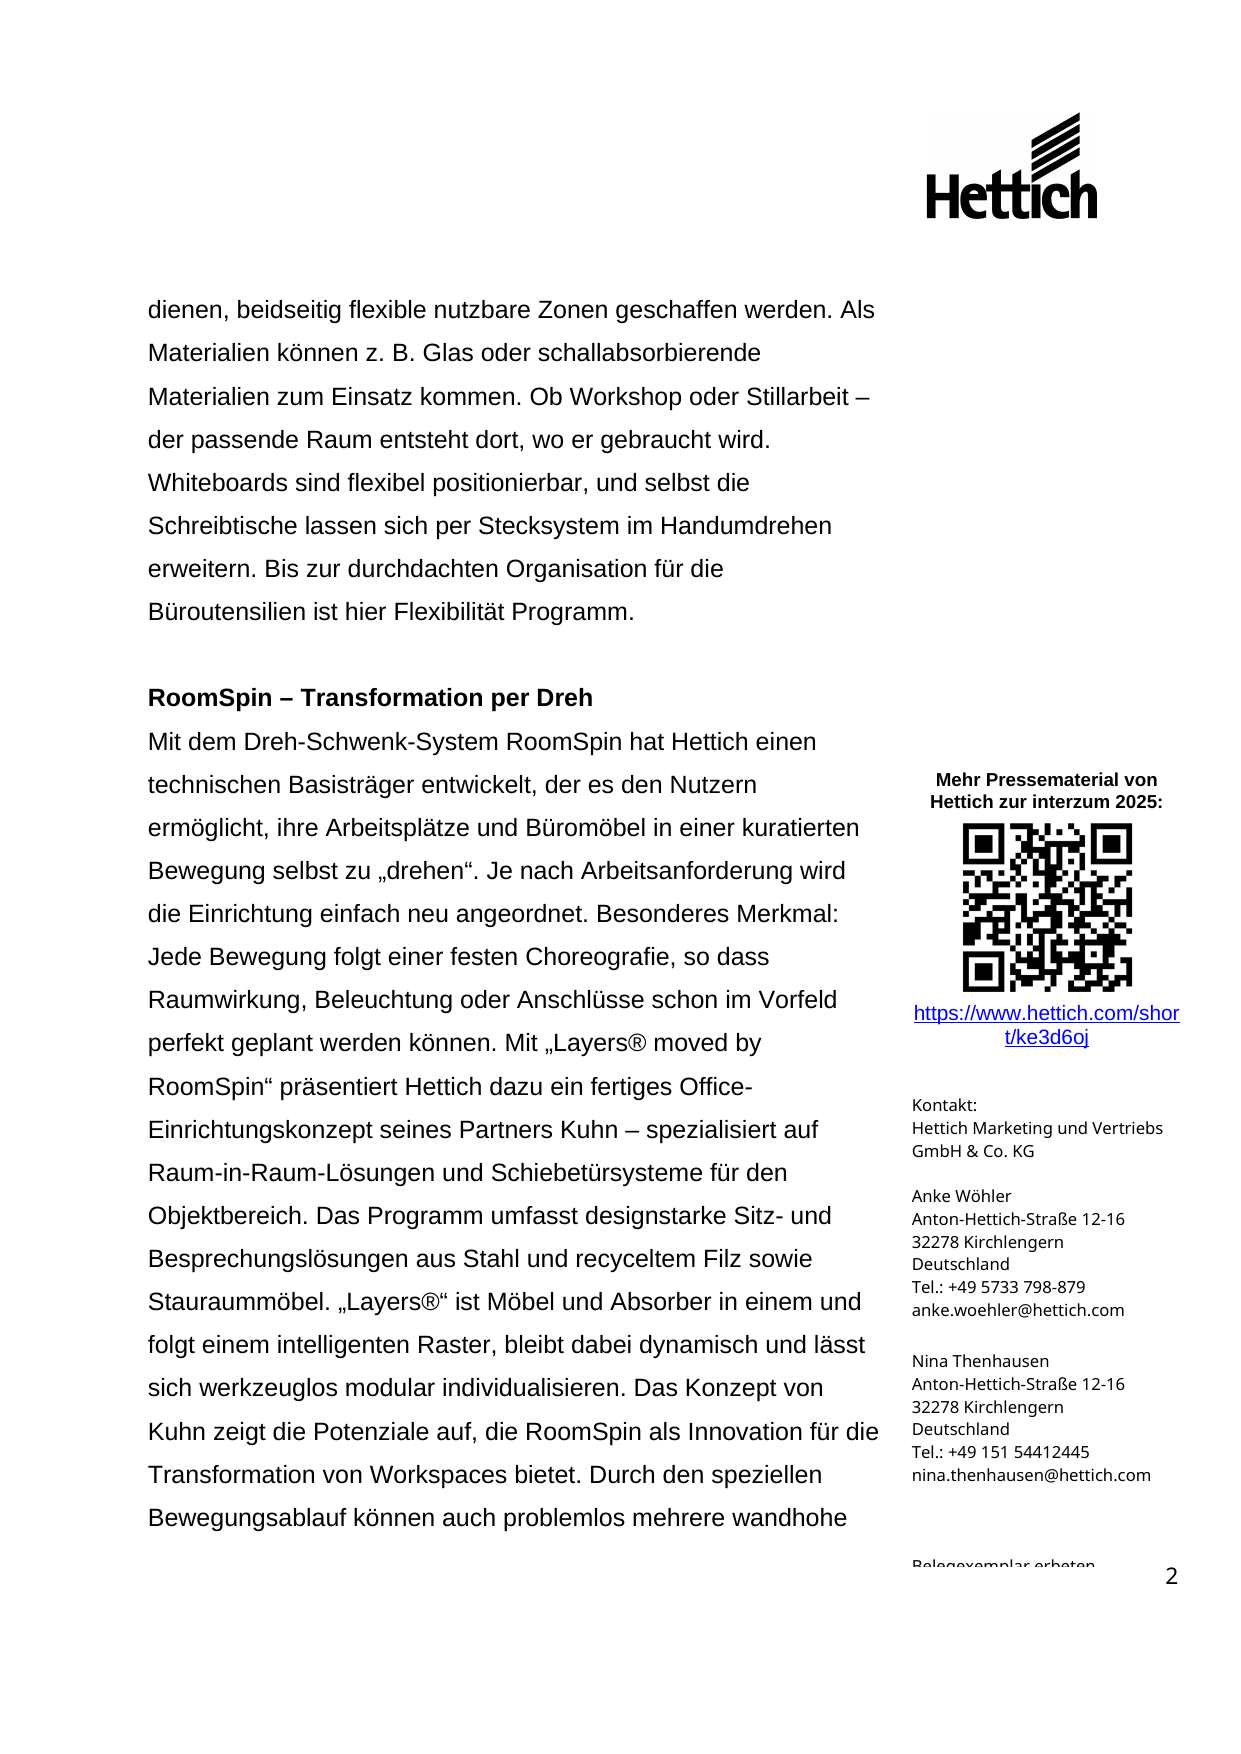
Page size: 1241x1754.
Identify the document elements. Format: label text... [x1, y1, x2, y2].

picture [926, 112, 1097, 219]
text RoomSpin – Transformation per Dreh [148, 683, 886, 712]
